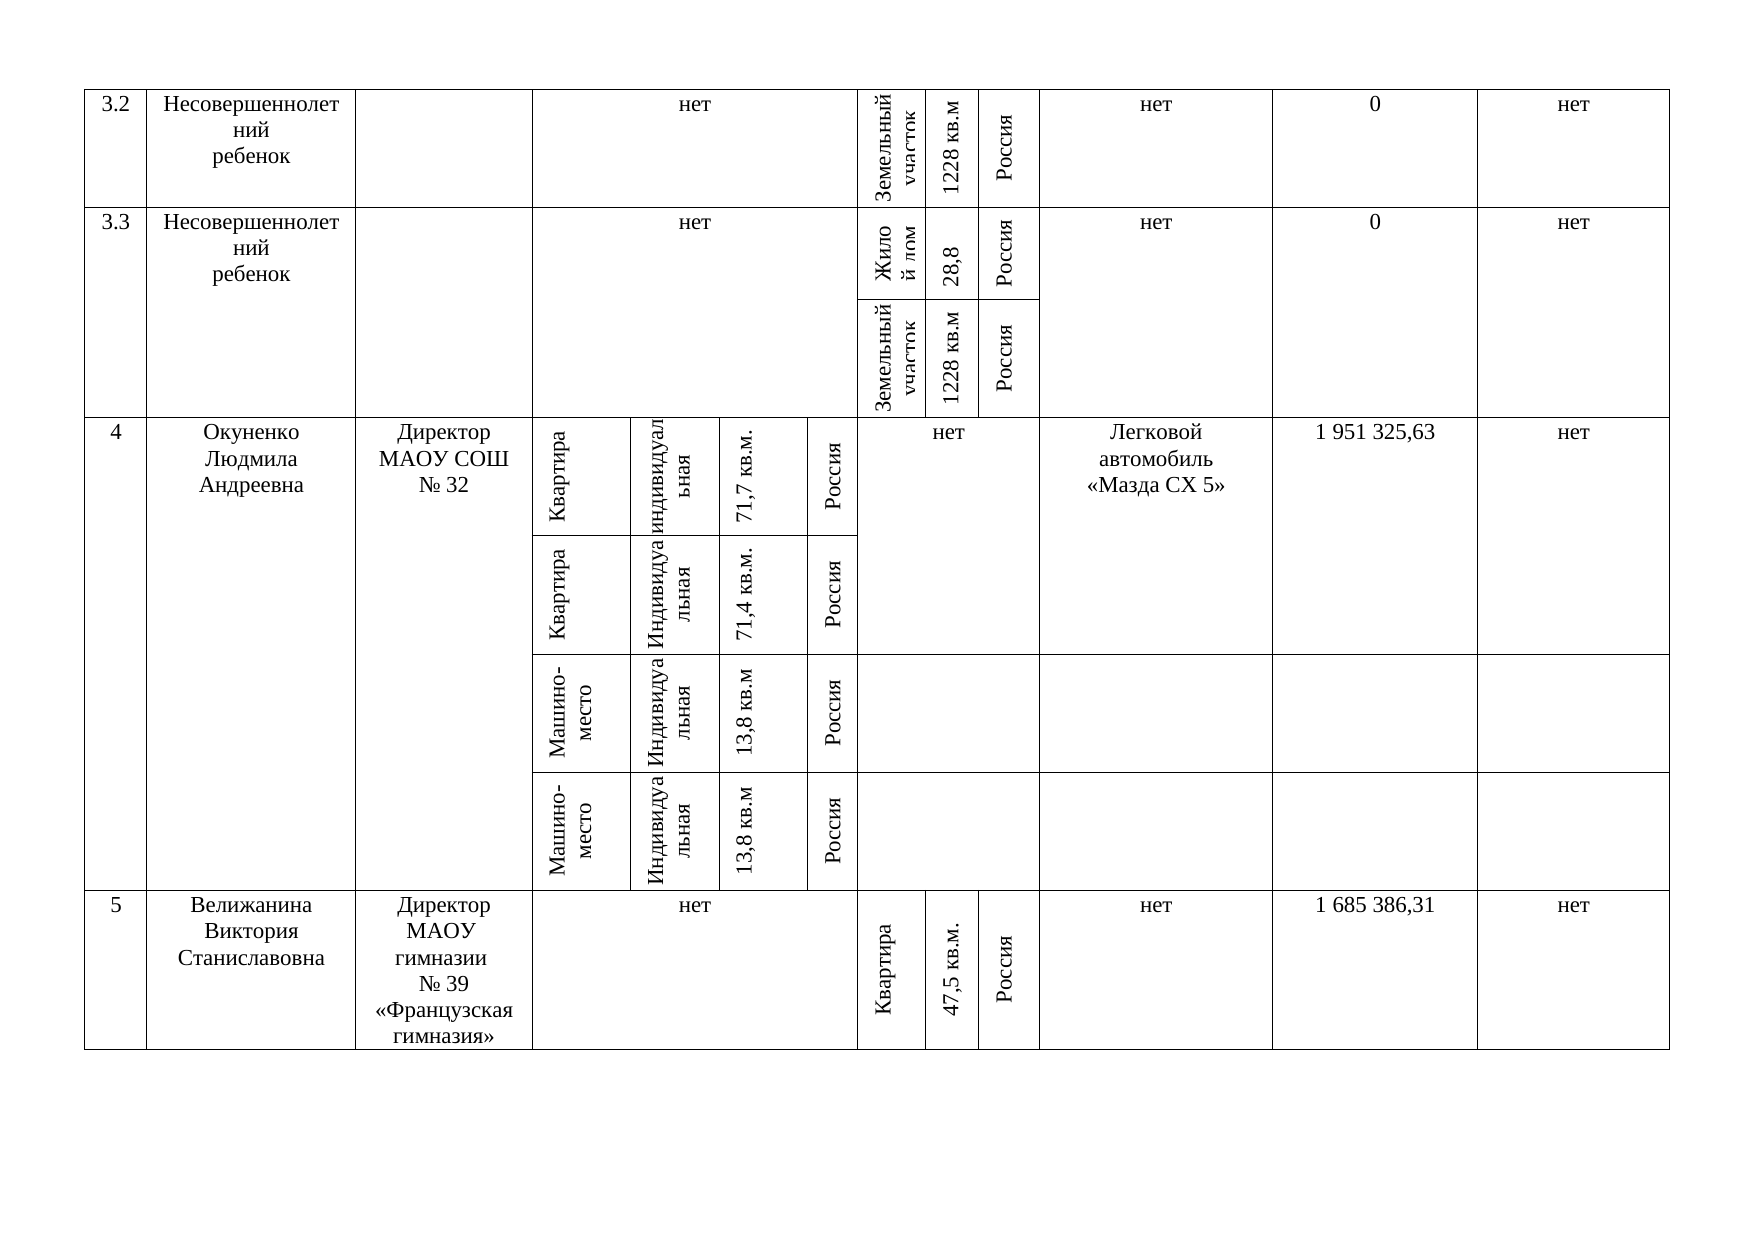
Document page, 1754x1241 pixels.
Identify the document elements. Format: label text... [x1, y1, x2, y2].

table_cell Индивидуальная [631, 536, 719, 653]
table_cell Несовершеннолетний ребенок [147, 208, 355, 417]
table_cell Индивидуальная [631, 655, 719, 772]
table_cell 13,8 кв.м [720, 655, 807, 772]
table_cell [1040, 655, 1272, 772]
table_cell Россия [808, 655, 857, 772]
table_cell 71,4 кв.м. [720, 536, 807, 653]
table_cell нет [533, 90, 857, 207]
table_cell нет [1478, 891, 1669, 1049]
table_cell Россия [979, 891, 1039, 1049]
table_cell [356, 90, 532, 207]
table_cell Квартира [858, 891, 925, 1049]
table_cell Жилой дом [858, 208, 925, 299]
table_cell [356, 208, 532, 417]
table_cell 0 [1273, 90, 1477, 207]
table_cell 1228 кв.м [926, 90, 978, 207]
table_cell [1478, 655, 1669, 772]
table_cell 28,8 кв. м. [926, 208, 978, 299]
table_cell 1 951 325,63 [1273, 418, 1477, 653]
table_cell Машино-место [533, 773, 630, 890]
table_cell Россия [979, 300, 1039, 417]
table_cell [858, 655, 1039, 772]
table_cell 0 [1273, 208, 1477, 417]
table_cell Индивидуальная [631, 773, 719, 890]
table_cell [147, 90, 355, 207]
table_cell 71,7 кв.м. [720, 418, 807, 535]
table_cell Земельный участок [858, 90, 925, 207]
table_cell нет [1478, 208, 1669, 417]
table_cell нет [1040, 90, 1272, 207]
table_cell Россия [808, 536, 857, 653]
table_cell Россия [808, 418, 857, 535]
table_cell нет [533, 891, 857, 1049]
table_cell 1 685 386,31 [1273, 891, 1477, 1049]
table_cell Велижанина Виктория Станиславовна [147, 891, 355, 1049]
table_cell Россия [979, 208, 1039, 299]
table_cell нет [858, 418, 1039, 653]
table_cell Машино-место [533, 655, 630, 772]
table_cell Россия [979, 90, 1039, 207]
table_cell [1478, 773, 1669, 890]
table_cell 5 [85, 891, 146, 1049]
table_cell Директор МАОУ СОШ № 32 [356, 418, 532, 890]
table_cell Земельный участок [858, 300, 925, 417]
table_cell [1273, 773, 1477, 890]
table_cell Россия [808, 773, 857, 890]
table_cell 3.2 [85, 90, 146, 207]
table_cell 13,8 кв.м [720, 773, 807, 890]
table_cell нет [1478, 418, 1669, 653]
table_cell 4 [85, 418, 146, 890]
table_cell [1040, 773, 1272, 890]
table_cell 47,5 кв.м. [926, 891, 978, 1049]
table_cell Директор МАОУ гимназии № 39 «Французская гимназия» [356, 891, 532, 1049]
table_cell [1273, 655, 1477, 772]
table_cell нет [1040, 891, 1272, 1049]
table_cell индивидуальная [631, 418, 719, 535]
table_cell Легковой автомобиль «Мазда СХ 5» [1040, 418, 1272, 653]
table_cell Окуненко Людмила Андреевна [147, 418, 355, 890]
table_cell [858, 773, 1039, 890]
table_cell Квартира [533, 536, 630, 653]
table_cell Квартира [533, 418, 630, 535]
table_cell нет [1040, 208, 1272, 417]
table_cell нет [1478, 90, 1669, 207]
table_cell нет [533, 208, 857, 417]
table_cell 3.3 [85, 208, 146, 417]
table_cell 1228 кв.м [926, 300, 978, 417]
